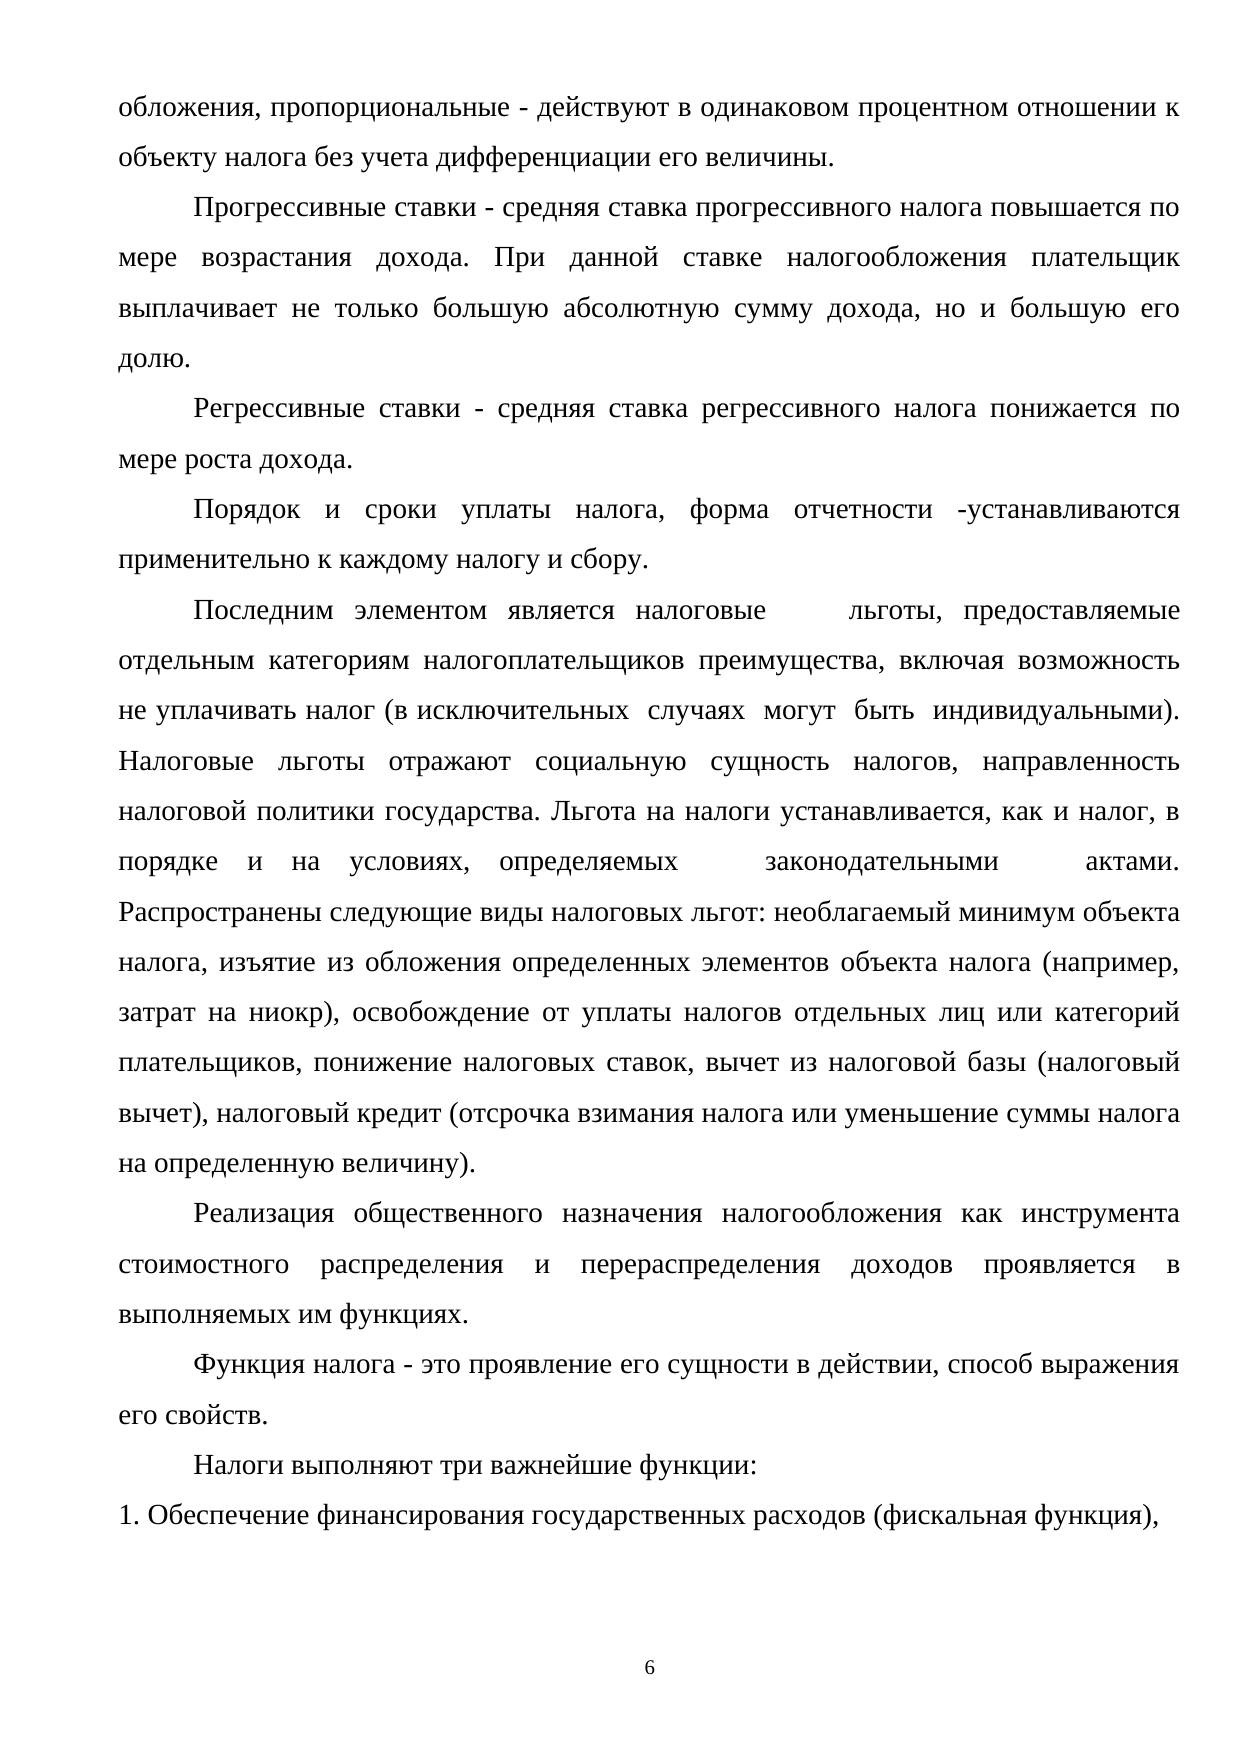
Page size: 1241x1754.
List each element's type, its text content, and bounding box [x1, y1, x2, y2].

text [118, 89, 1181, 172]
text Функция налога - это проявление его сущности в действии, способ выражения его свойств. [118, 1346, 1181, 1430]
text Прогрессивные ставки - средняя ставка прогрессивного налога повышается по мере возрастания дохода. При данной ставке налогообложения плательщик выплачивает не только большую абсолютную сумму дохода, но и большую его долю. [118, 189, 1181, 374]
text Последним элементом является налоговые льготы, предоставляемые отдельным категориям налогоплательщиков преимущества, включая возможность не уплачивать налог (в исключительных случаях могут быть индивидуальными). Налоговые льготы отражают социальную сущность налогов, направленность налоговой политики государства. Льгота на налоги устанавливается, как и налог, в порядке и на условиях, определяемых законодательными актами. Распространены следующие виды налоговых льгот: необлагаемый минимум объекта налога, изъятие из обложения определенных элементов объекта налога (например, затрат на ниокр), освобождение от уплаты налогов отдельных лиц или категорий плательщиков, понижение налоговых ставок, вычет из налоговой базы (налоговый вычет), налоговый кредит (отсрочка взимания налога или уменьшение суммы налога на определенную величину). [118, 592, 1181, 1179]
text Реализация общественного назначения налогообложения как инструмента стоимостного распределения и перераспределения доходов проявляется в выполняемых им функциях. [118, 1196, 1181, 1330]
text Порядок и сроки уплаты налога, форма отчетности -устанавливаются применительно к каждому налогу и сбору. [118, 491, 1181, 575]
text Налоги выполняют три важнейшие функции: [118, 1447, 1181, 1481]
text Регрессивные ставки - средняя ставка регрессивного налога понижается по мере роста дохода. [118, 391, 1181, 474]
text 1. Обеспечение финансирования государственных расходов (фискальная функция), [118, 1497, 1181, 1531]
